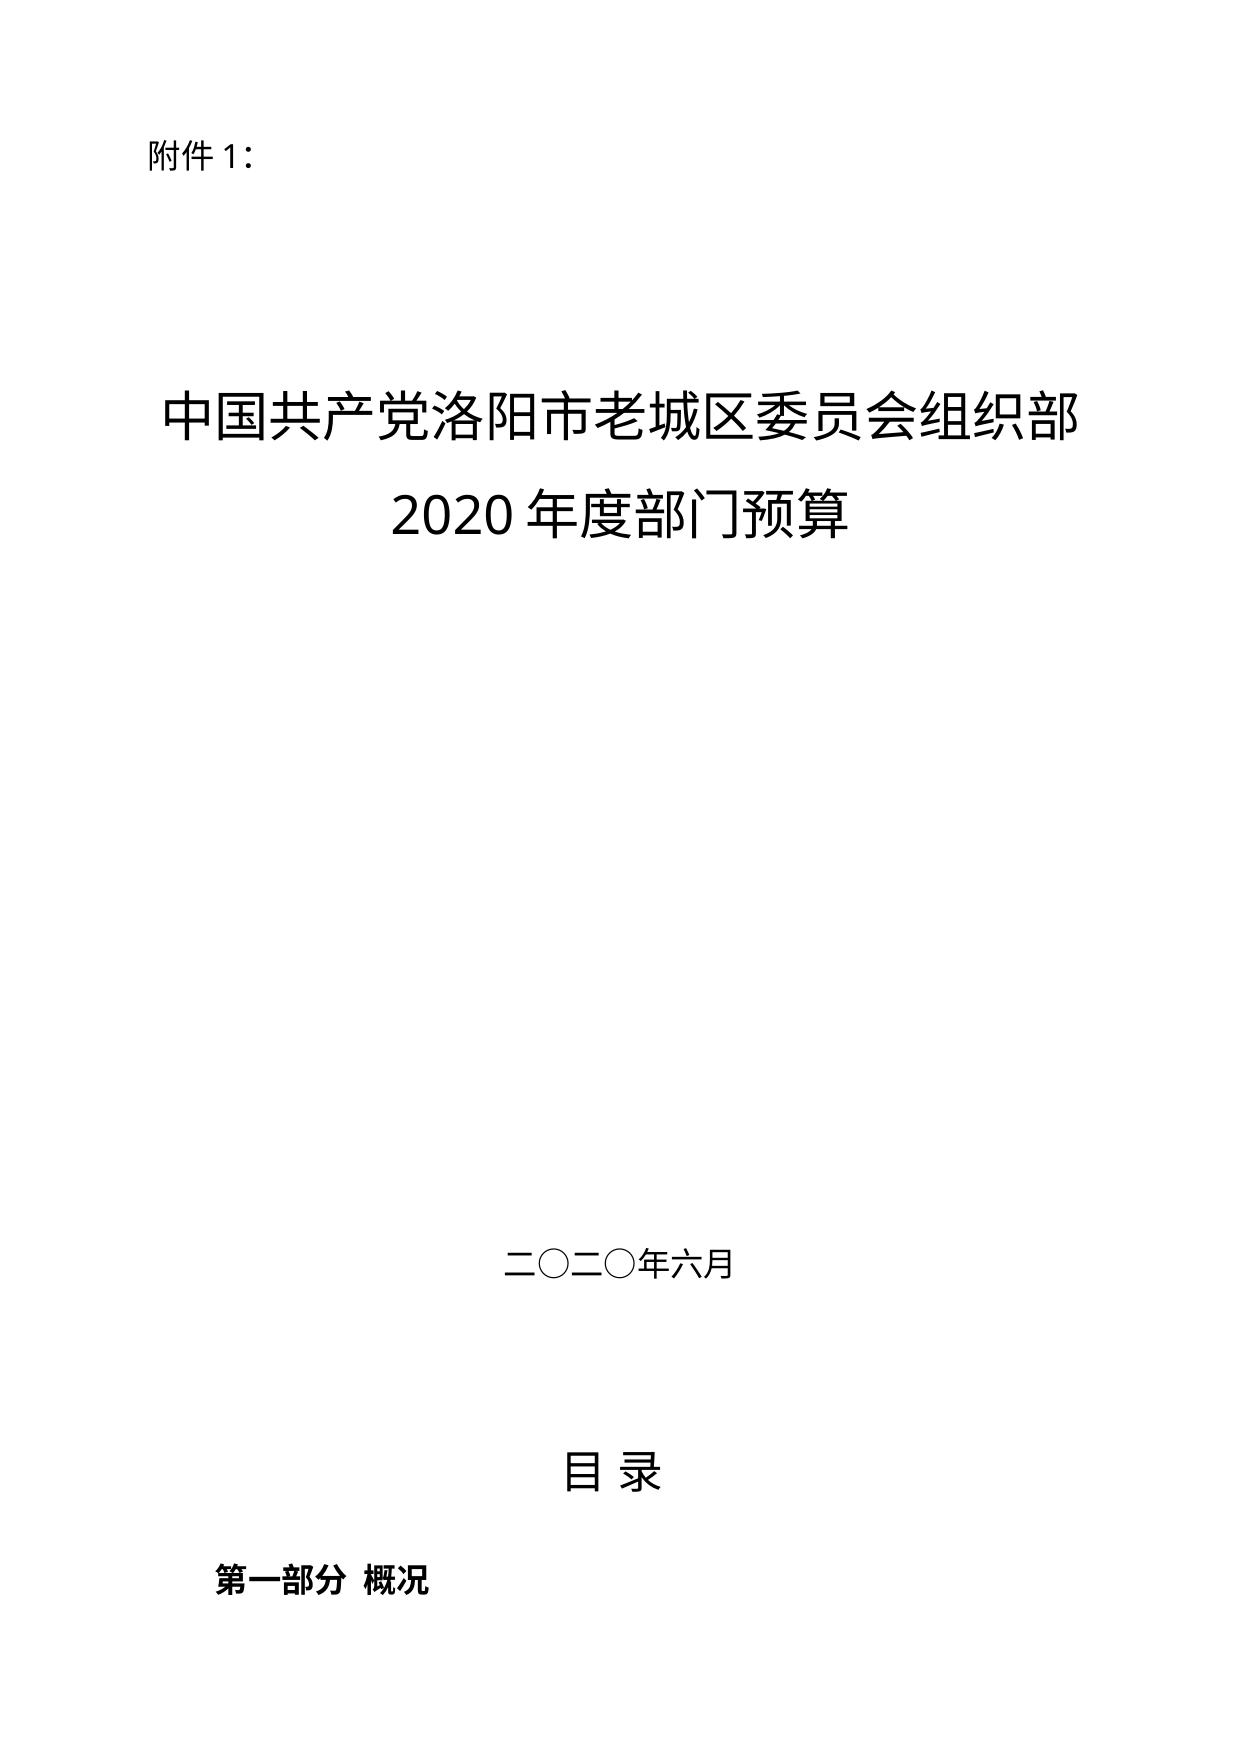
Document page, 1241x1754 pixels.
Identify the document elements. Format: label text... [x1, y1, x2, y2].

text 目 录 [133, 1447, 1087, 1499]
text 二○二○年六月 [148, 1238, 1093, 1286]
text 附件1： [148, 129, 1093, 178]
text 第一部分 概况 [148, 1551, 721, 1603]
text 中国共产党洛阳市老城区委员会组织部2020年度部门预算 [148, 364, 1093, 559]
